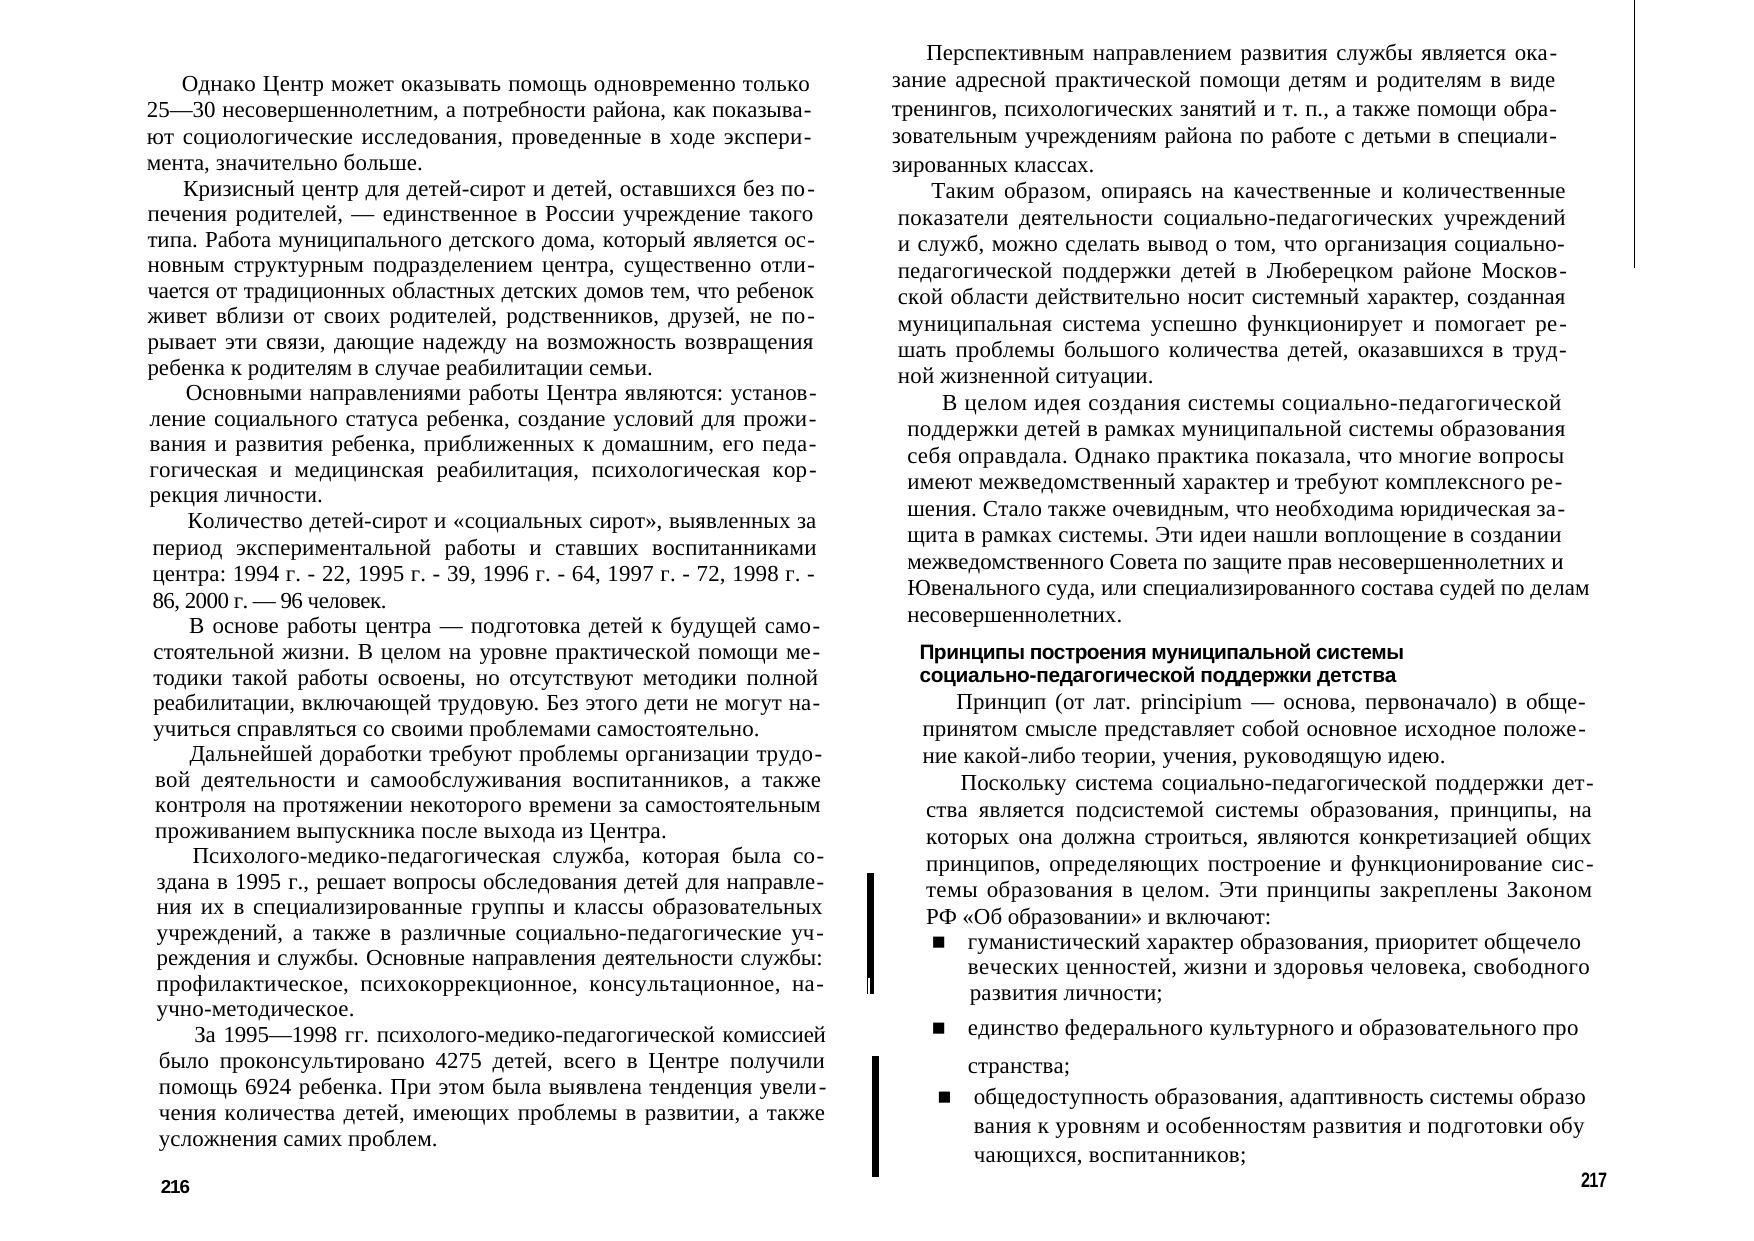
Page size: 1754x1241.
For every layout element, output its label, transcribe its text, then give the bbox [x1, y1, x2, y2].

text Принцип (от лат. principium — основа, первоначало) в общепринятом смысле представляет собой основное исходное положение какой-либо теории, учения, руководящую идею. [922, 688, 1586, 769]
text В основе работы центра — подготовка детей к будущей самостоятельной жизни. В целом на уровне практической помощи методики такой работы освоены, но отсутствуют методики полной реабилитации, включающей трудовую. Без этого дети не могут научиться справляться со своими проблемами самостоятельно. [153, 613, 820, 741]
text Основными направлениями работы Центра являются: установление социального статуса ребенка, создание условий для проживания и развития ребенка, приближенных к домашним, его педагогическая и медицинская реабилитация, психологическая коррекция личности. [149, 380, 816, 508]
text ■ единство федерального культурного и образовательного про странства; [932, 1005, 1607, 1081]
text В целом идея создания системы социально-педагогической поддержки детей в рамках муниципальной системы образования себя оправдала. Однако практика показала, что многие вопросы имеют межведомственный характер и требуют комплексного решения. Стало также очевидным, что необходима юридическая защита в рамках системы. Эти идеи нашли воплощение в создании межведомственного Совета по защите прав несовершеннолетних и Ювенального суда, или специализированного состава судей по делам несовершеннолетних. [907, 389, 1607, 627]
text Перспективным направлением развития службы является оказание адресной практической помощи детям и родителям в виде тренингов, психологических занятий и т. п., а также помощи образовательным учреждениям района по работе с детьми в специализированных классах. [892, 37, 1557, 178]
text Однако Центр может оказывать помощь одновременно только 25—30 несовершеннолетним, а потребности района, как показывают социологические исследования, проведенные в ходе эксперимента, значительно больше. [147, 70, 811, 176]
text ■ общедоступность образования, адаптивность системы образо вания к уровням и особенностям развития и подготовки обу чающихся, воспитанников; [937, 1081, 1607, 1168]
text Кризисный центр для детей-сирот и детей, оставшихся без попечения родителей, — единственное в России учреждение такого типа. Работа муниципального детского дома, который является основным структурным подразделением центра, существенно отличается от традиционных областных детских домов тем, что ребенок живет вблизи от своих родителей, родственников, друзей, не порывает эти связи, дающие надежду на возможность возвращения ребенка к родителям в случае реабилитации семьи. [147, 176, 814, 380]
text За 1995—1998 гг. психолого-медико-педагогической комиссией было проконсультировано 4275 детей, всего в Центре получили помощь 6924 ребенка. При этом была выявлена тенденция увеличения количества детей, имеющих проблемы в развитии, а также усложнения самих проблем. [159, 1022, 826, 1152]
text Количество детей-сирот и «социальных сирот», выявленных за период экспериментальной работы и ставших воспитанниками центра: 1994 г. - 22, 1995 г. - 39, 1996 г. - 64, 1997 г. - 72, 1998 г. -86, 2000 г. — 96 человек. [152, 508, 818, 613]
text Принципы построения муниципальной системы социально-педагогической поддержки детства [919, 641, 1431, 688]
text Поскольку система социально-педагогической поддержки детства является подсистемой системы образования, принципы, на которых она должна строиться, являются конкретизацией общих принципов, определяющих построение и функционирование системы образования в целом. Эти принципы закреплены Законом РФ «Об образовании» и включают: [926, 769, 1593, 930]
text ■ гуманистический характер образования, приоритет общечело веческих ценностей, жизни и здоровья человека, свободного [932, 930, 1607, 979]
text 217 [892, 1168, 1607, 1192]
text Дальнейшей доработки требуют проблемы организации трудовой деятельности и самообслуживания воспитанников, а также контроля на протяжении некоторого времени за самостоятельным проживанием выпускника после выхода из Центра. [155, 741, 822, 843]
text 216 [161, 1176, 826, 1197]
text Таким образом, опираясь на качественные и количественные показатели деятельности социально-педагогических учреждений и служб, можно сделать вывод о том, что организация социально-педагогической поддержки детей в Люберецком районе Московской области действительно носит системный характер, созданная муниципальная система успешно функционирует и помогает решать проблемы большого количества детей, оказавшихся в трудной жизненной ситуации. [898, 178, 1567, 389]
text развития личности; [969, 979, 1607, 1005]
text Психолого-медико-педагогическая служба, которая была создана в 1995 г., решает вопросы обследования детей для направления их в специализированные группы и классы образовательных учреждений, а также в различные социально-педагогические учреждения и службы. Основные направления деятельности службы: профилактическое, психокоррекционное, консультационное, научно-методическое. [156, 843, 824, 1022]
